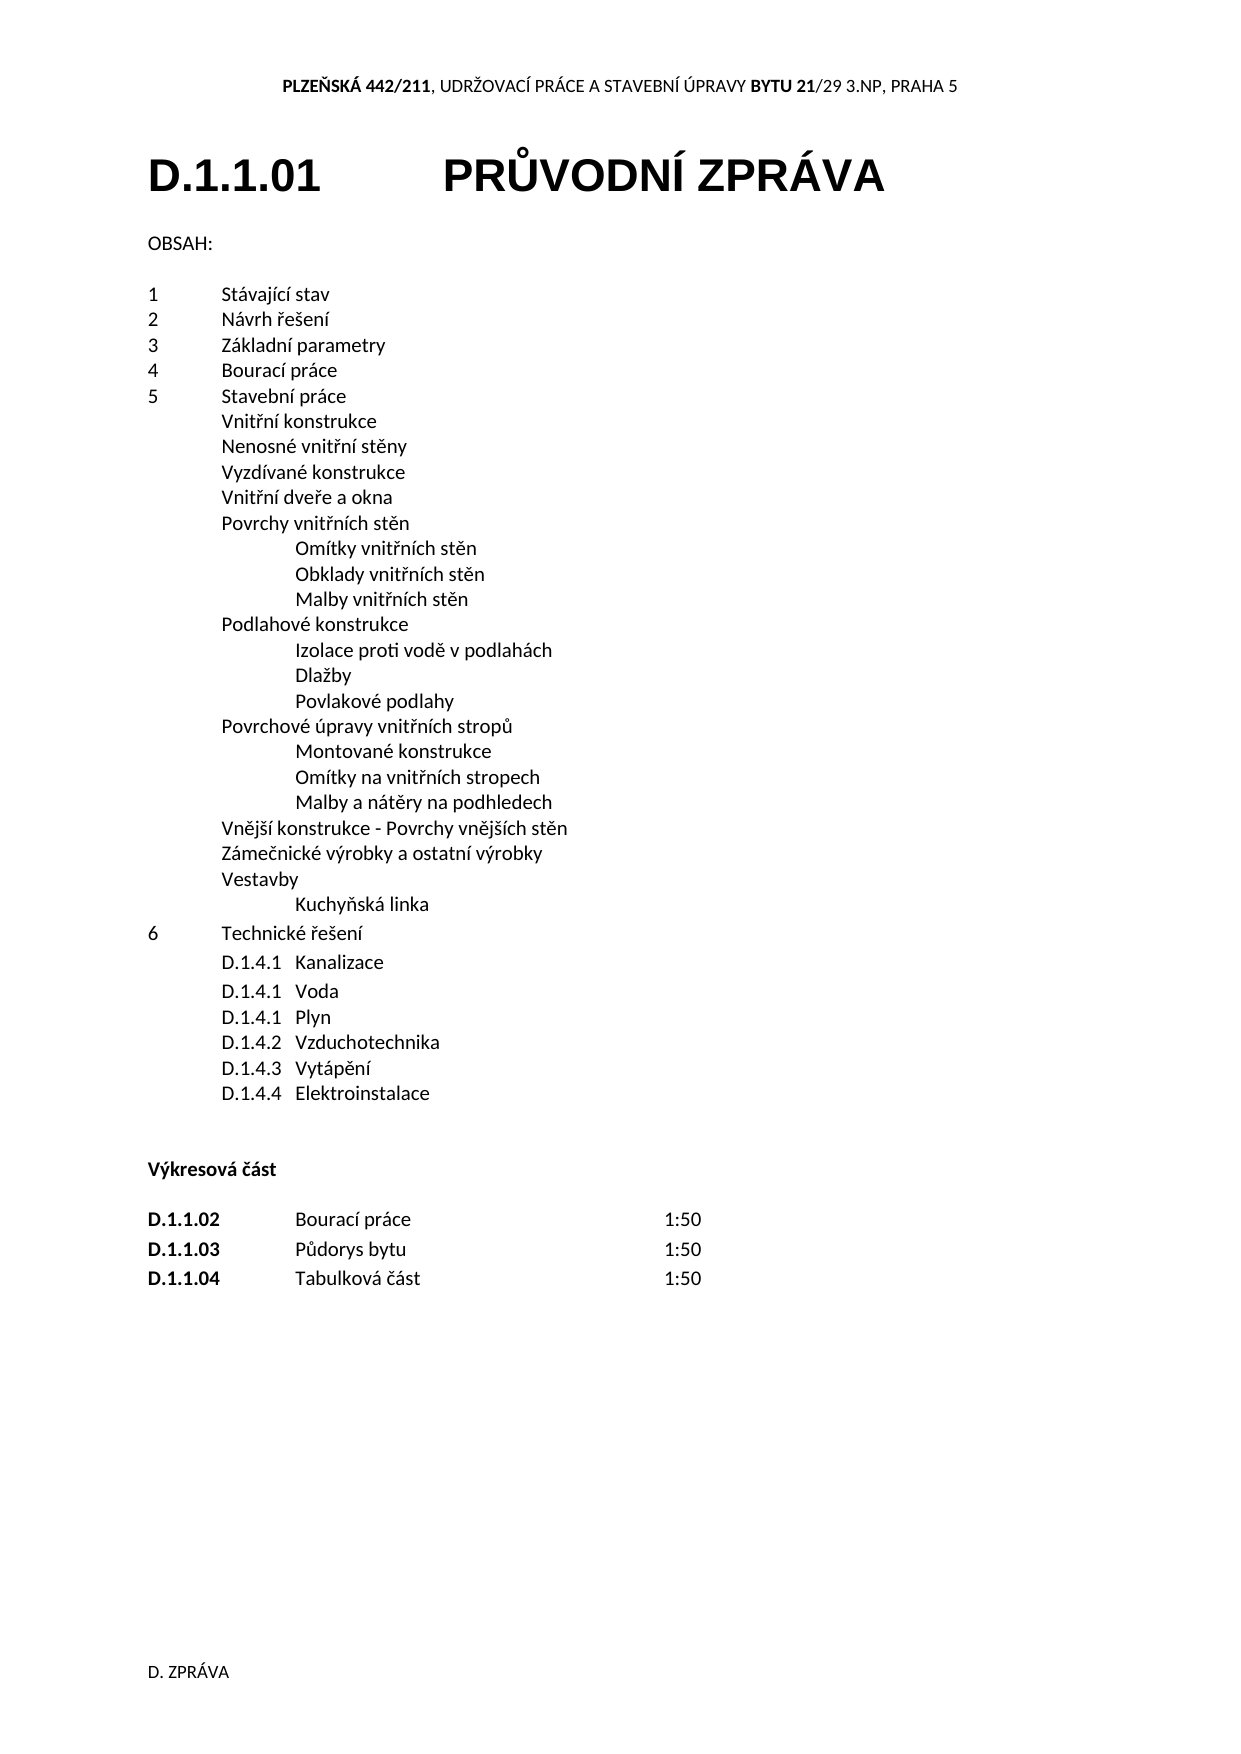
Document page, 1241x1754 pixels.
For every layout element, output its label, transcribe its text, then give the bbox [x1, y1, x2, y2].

text D.1.4.4 Elektroinstalace [148, 1080, 1093, 1106]
text OBSAH: [148, 230, 1093, 256]
text Kuchyňská linka [148, 891, 1093, 917]
text Povrchové úpravy vnitřních stropů [148, 713, 1093, 739]
text D.1.4.2 Vzduchotechnika [148, 1029, 1093, 1055]
text Výkresová část [148, 1157, 1093, 1182]
text Vestavby [148, 866, 1093, 891]
text 2 Návrh řešení [148, 307, 1093, 332]
text Vyzdívané konstrukce [148, 459, 1093, 484]
text Povlakové podlahy [221, 688, 1093, 713]
text Obklady vnitřních stěn [221, 561, 1093, 586]
text Omítky vnitřních stěn [221, 535, 1093, 561]
text Vnitřní dveře a okna [148, 484, 1093, 510]
text D.1.4.1 Kanalizace [148, 949, 1093, 975]
text D.1.1.02 Bourací práce 1:50 [148, 1207, 1093, 1232]
text 4 Bourací práce [148, 357, 1093, 383]
text Nenosné vnitřní stěny [148, 434, 1093, 459]
text Montované konstrukce [221, 739, 1093, 764]
text Povrchy vnitřních stěn [148, 510, 1093, 535]
text D.1.1.01 PRŮVODNÍ ZPRÁVA [148, 149, 1093, 202]
text Podlahové konstrukce [148, 612, 1093, 637]
text 5 Stavební práce [148, 383, 1093, 408]
text Zámečnické výrobky a ostatní výrobky [148, 840, 1093, 866]
text Vnější konstrukce - Povrchy vnějších stěn [148, 815, 1093, 840]
text D.1.4.1 Plyn [148, 1004, 1093, 1029]
text Vnitřní konstrukce [148, 408, 1093, 434]
text Izolace proti vodě v podlahách [221, 637, 1093, 662]
text D.1.1.03 Půdorys bytu 1:50 [148, 1236, 1093, 1261]
text Malby a nátěry na podhledech [221, 789, 1093, 815]
text D.1.1.04 Tabulková část 1:50 [148, 1265, 1093, 1290]
text 6 Technické řešení [148, 920, 1093, 946]
text Dlažby [221, 662, 1093, 688]
text Omítky na vnitřních stropech [221, 764, 1093, 789]
text D.1.4.1 Voda [148, 979, 1093, 1004]
text Malby vnitřních stěn [221, 586, 1093, 612]
text D.1.4.3 Vytápění [148, 1055, 1093, 1080]
text 1 Stávající stav [148, 281, 1093, 307]
text 3 Základní parametry [148, 332, 1093, 357]
